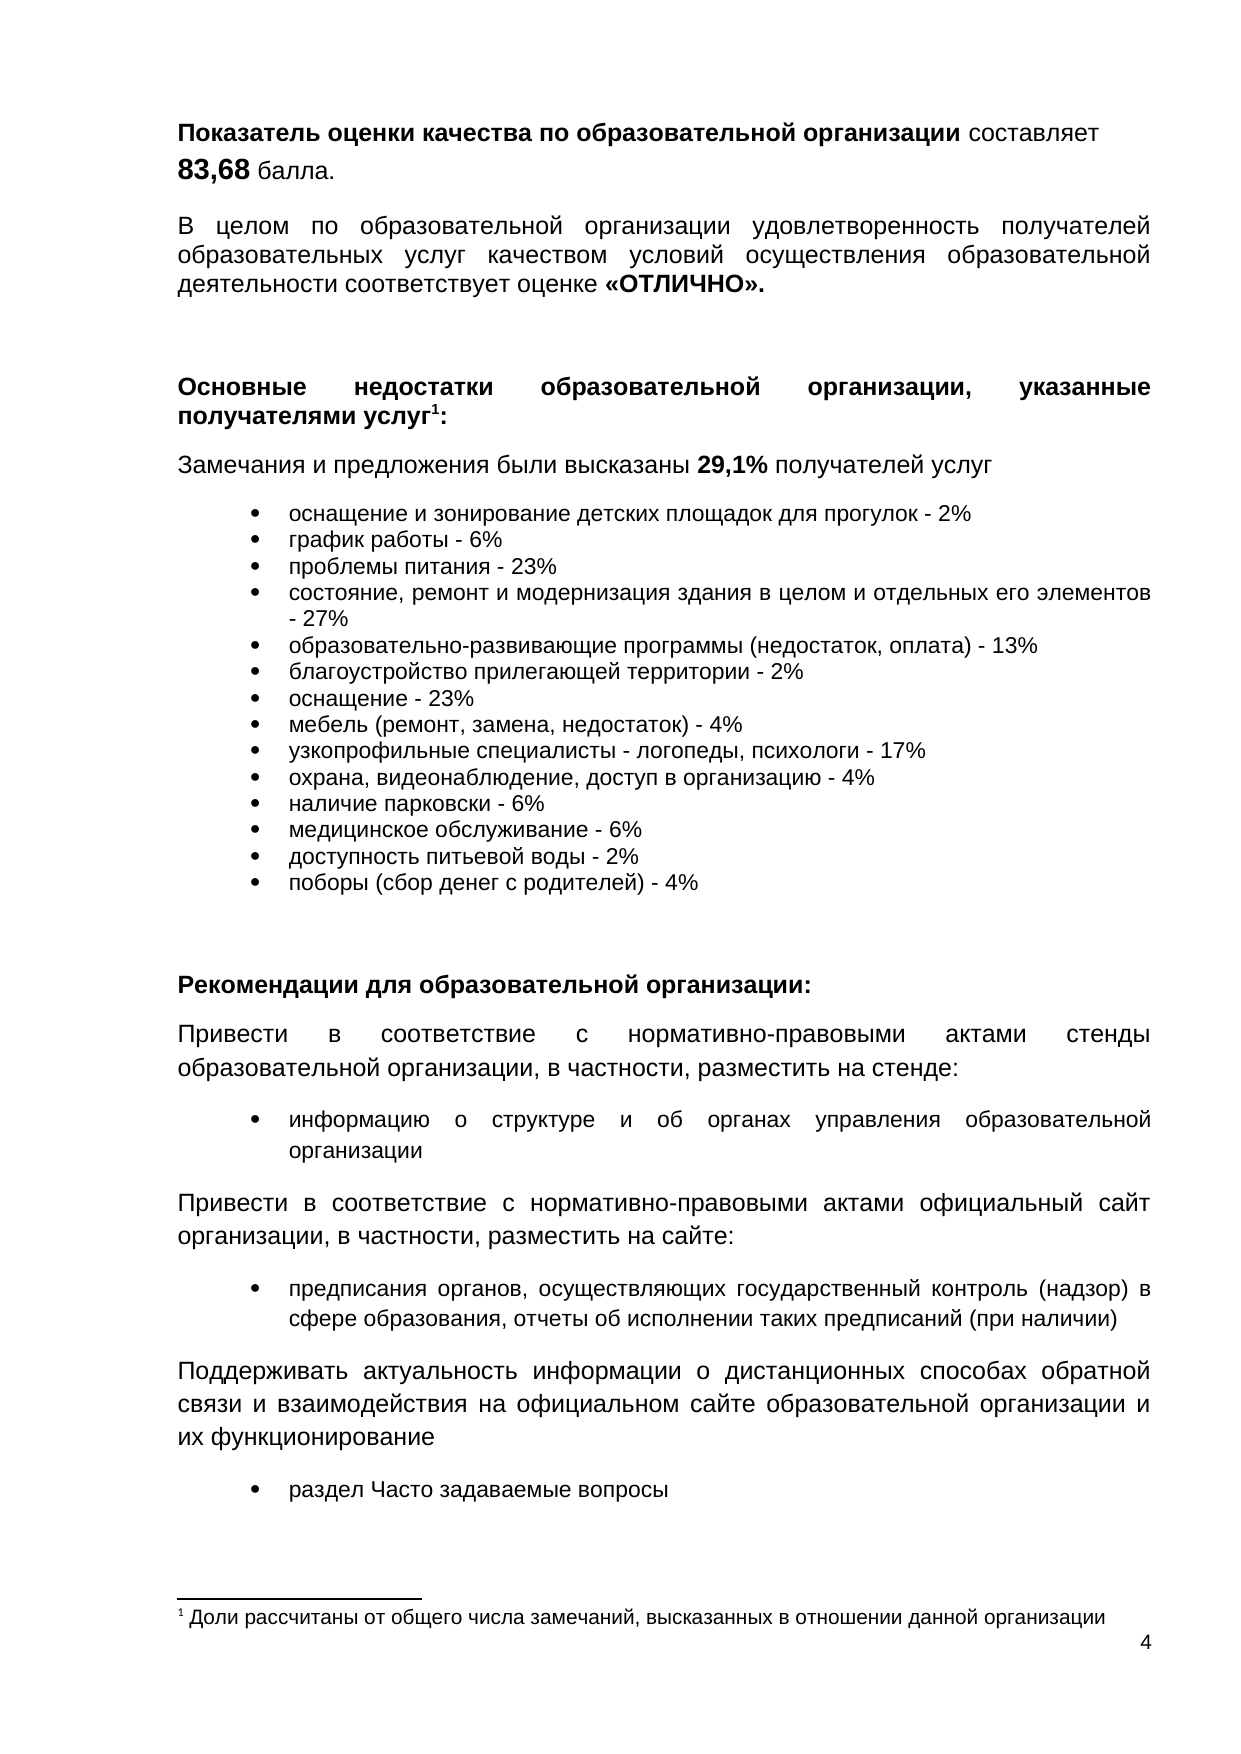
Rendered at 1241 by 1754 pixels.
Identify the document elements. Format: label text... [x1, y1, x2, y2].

list состояние, ремонт и модернизация здания в целом и отдельных его элементов - 27% [251, 579, 1152, 632]
list график работы - 6% [251, 526, 1152, 553]
list предписания органов, осуществляющих государственный контроль (надзор) в сфере образования, отчеты об исполнении таких предписаний (при наличии) [251, 1274, 1152, 1331]
list доступность питьевой воды - 2% [251, 843, 1152, 869]
text Привести в соответствие с нормативно-правовыми актами стенды образовательной организации, в частности, разместить на стенде: [177, 1019, 1152, 1081]
text Рекомендации для образовательной организации: [177, 970, 1152, 999]
list оснащение - 23% [251, 684, 1152, 711]
text Показатель оценки качества по образовательной организации составляет 83,68 балла. [177, 118, 1152, 185]
list благоустройство прилегающей территории - 2% [251, 658, 1152, 684]
text Привести в соответствие с нормативно-правовыми актами официальный сайт организации, в частности, разместить на сайте: [177, 1188, 1152, 1249]
list мебель (ремонт, замена, недостаток) - 4% [251, 711, 1152, 737]
text Замечания и предложения были высказаны 29,1% получателей услуг [177, 450, 1152, 479]
list поборы (сбор денег с родителей) - 4% [251, 869, 1152, 895]
list узкопрофильные специалисты - логопеды, психологи - 17% [251, 737, 1152, 763]
list наличие парковски - 6% [251, 790, 1152, 816]
list проблемы питания - 23% [251, 553, 1152, 579]
text В целом по образовательной организации удовлетворенность получателей образовательных услуг качеством условий осуществления образовательной деятельности соответствует оценке «ОТЛИЧНО». [177, 211, 1152, 297]
text Поддерживать актуальность информации о дистанционных способах обратной связи и взаимодействия на официальном сайте образовательной организации и их функционирование [177, 1356, 1152, 1451]
list оснащение и зонирование детских площадок для прогулок - 2% [251, 500, 1152, 526]
text Основные недостатки образовательной организации, указанные получателями услуг: [177, 372, 1152, 429]
list медицинское обслуживание - 6% [251, 816, 1152, 843]
list информацию о структуре и об органах управления образовательной организации [251, 1106, 1152, 1163]
list раздел Часто задаваемые вопросы [251, 1476, 1152, 1502]
list охрана, видеонаблюдение, доступ в организацию - 4% [251, 763, 1152, 790]
list образовательно-развивающие программы (недостаток, оплата) - 13% [251, 632, 1152, 658]
